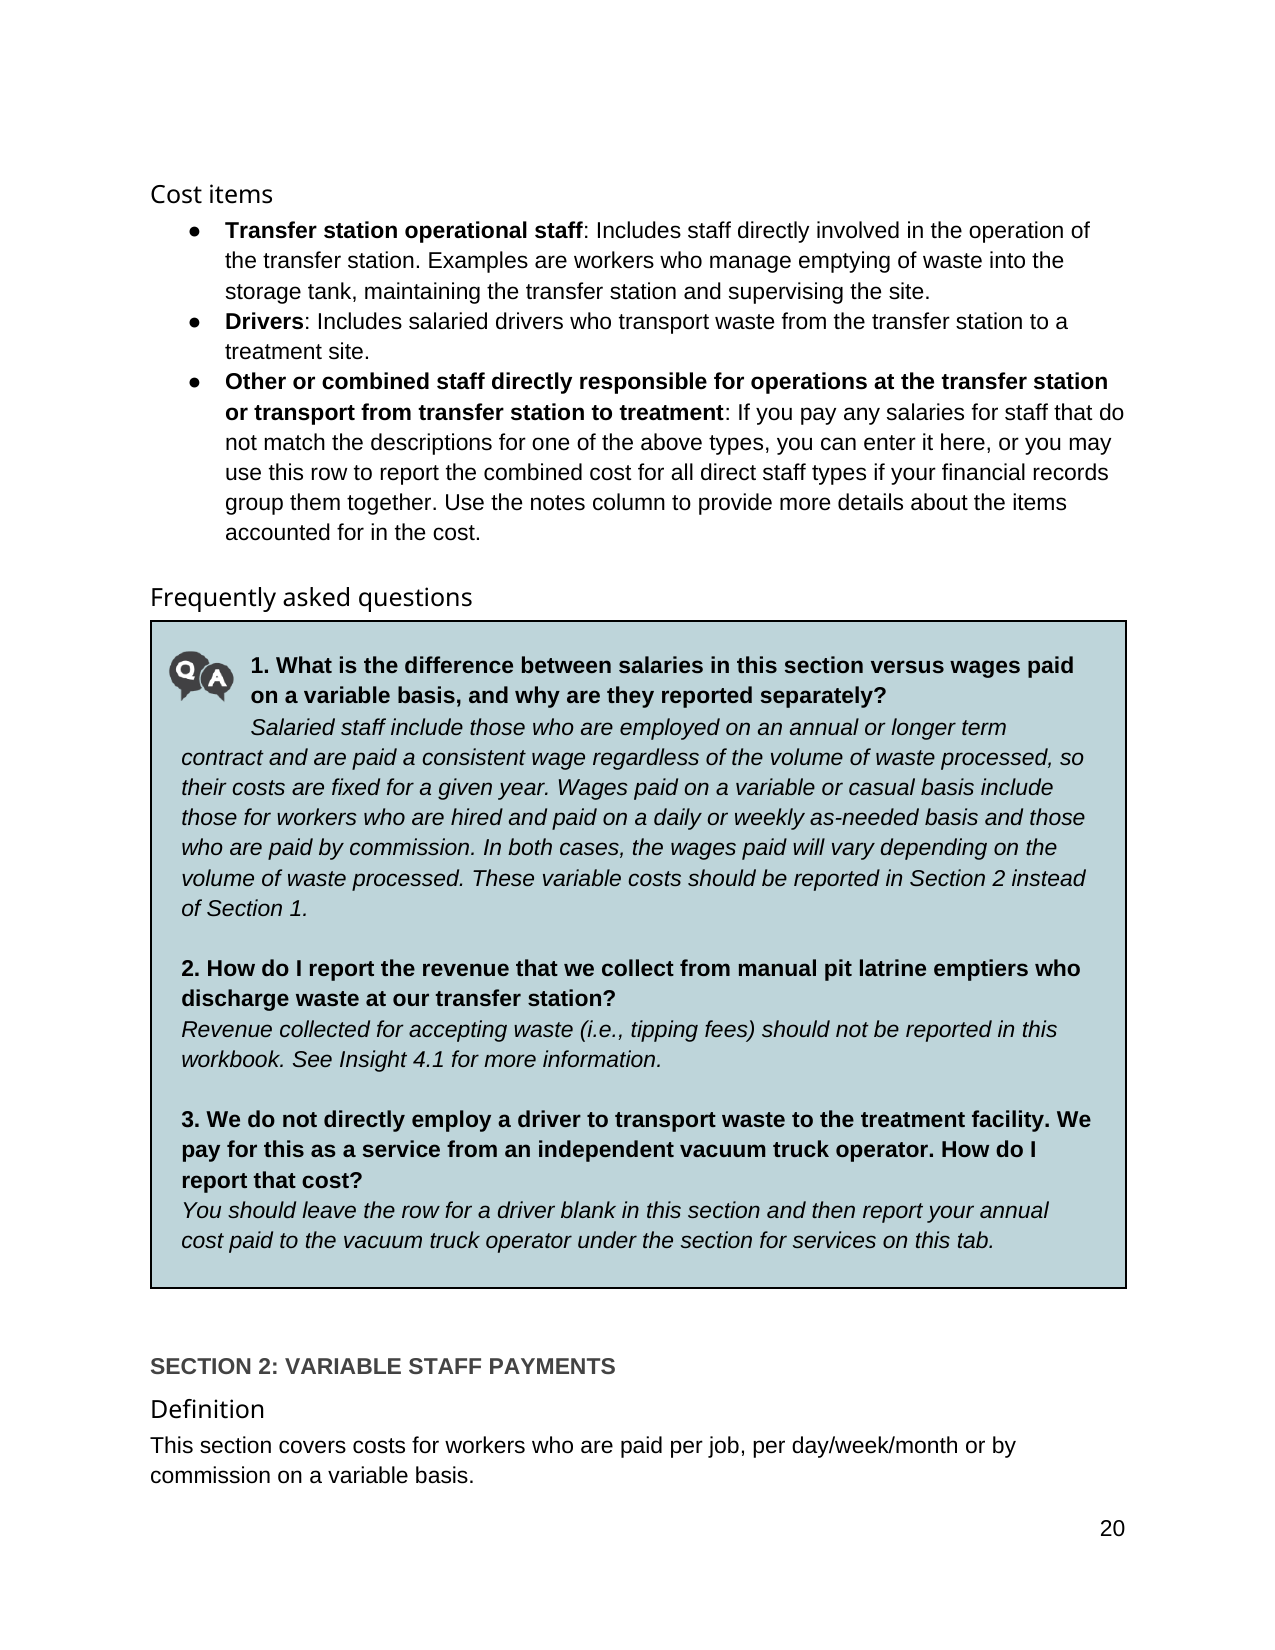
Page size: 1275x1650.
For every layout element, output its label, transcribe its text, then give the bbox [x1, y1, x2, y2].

list Drivers: Includes salaried drivers who transport waste from the transfer station to a treatment site. [187, 308, 1125, 364]
list Transfer station operational staff: Includes staff directly involved in the operation of the transfer station. Examples are workers who manage emptying of waste into the storage tank, maintaining the transfer station and supervising the site. [187, 217, 1125, 304]
subtitle Frequently asked questions [150, 580, 1125, 614]
list Other or combined staff directly responsible for operations at the transfer station or transport from transfer station to treatment: If you pay any salaries for staff that do not match the descriptions for one of the above types, you can enter it here, or you may use this row to report the combined cost for all direct staff types if your financial records group them together. Use the notes column to provide more details about the items accounted for in the cost. [187, 368, 1125, 546]
subtitle Definition [150, 1391, 1125, 1426]
subtitle Cost items [150, 177, 1125, 211]
table_header 1. What is the difference between salaries in this section versus wages paid on a variable basis, and why are they reported separately? Salaried staff include those who are employed on an annual or longer term contract and are paid a consistent wage regardless of the volume of waste processed, so their costs are fixed for a given year. Wages paid on a variable or casual basis include those for workers who are hired and paid on a daily or weekly as-needed basis and those who are paid by commission. In both cases, the wages paid will vary depending on the volume of waste processed. These variable costs should be reported in Section 2 instead of Section 1. 2. How do I report the revenue that we collect from manual pit latrine emptiers who discharge waste at our transfer station? Revenue collected for accepting waste (i.e., tipping fees) should not be reported in this workbook. See Insight 4.1 for more information. 3. We do not directly employ a driver to transport waste to the treatment facility. We pay for this as a service from an independent vacuum truck operator. How do I report that cost? You should leave the row for a driver blank in this section and then report your annual cost paid to the vacuum truck operator under the section for services on this tab. [152, 622, 1125, 1287]
subtitle SECTION 2: VARIABLE STAFF PAYMENTS [150, 1353, 1125, 1379]
text This section covers costs for workers who are paid per job, per day/week/month or by commission on a variable basis. [150, 1432, 1125, 1488]
picture [160, 634, 242, 715]
